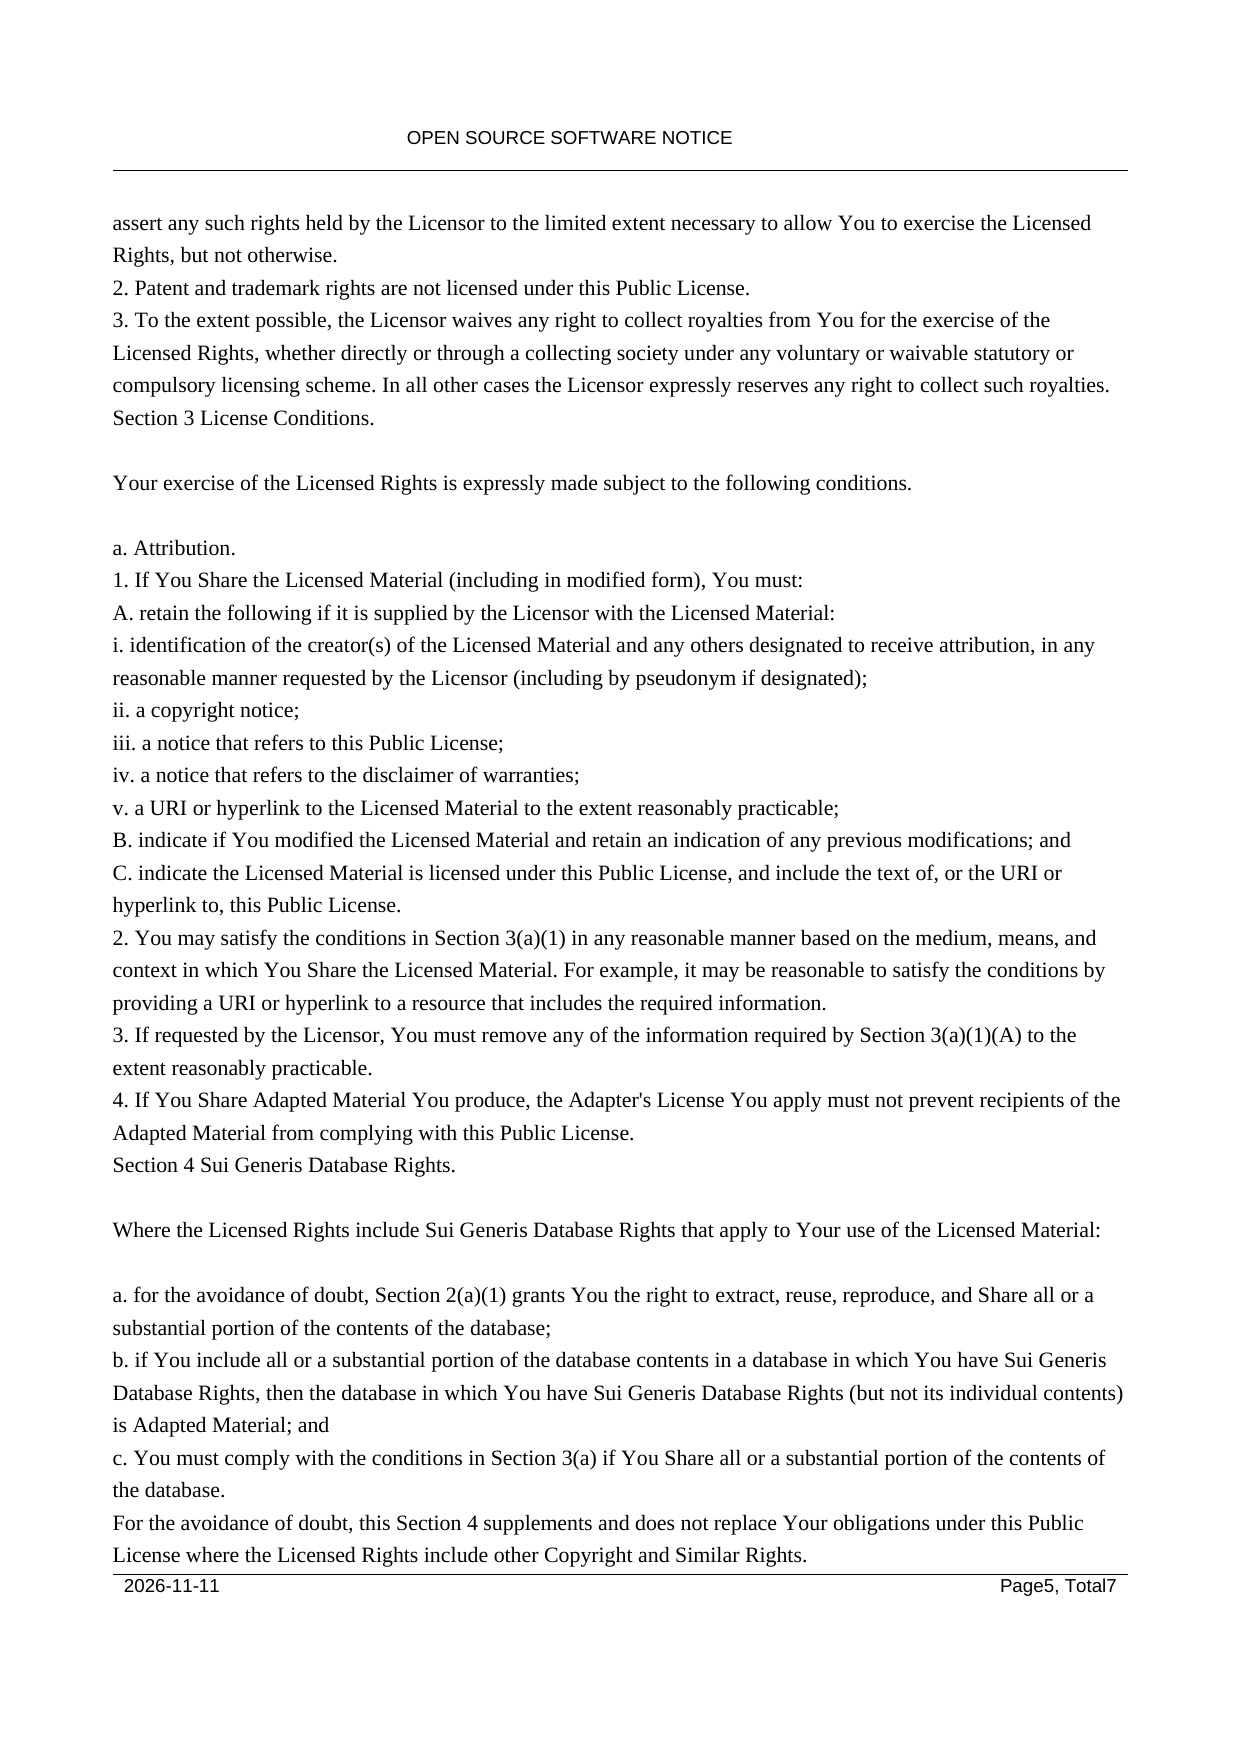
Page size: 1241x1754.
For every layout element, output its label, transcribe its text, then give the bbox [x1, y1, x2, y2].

text 4. If You Share Adapted Material You produce, the Adapter's License You apply must not prevent recipients of the Adapted Material from complying with this Public License. [112, 1084, 1128, 1149]
text Where the Licensed Rights include Sui Generis Database Rights that apply to Your use of the Licensed Material: [112, 1214, 1128, 1246]
text b. if You include all or a substantial portion of the database contents in a database in which You have Sui Generis Database Rights, then the database in which You have Sui Generis Database Rights (but not its individual contents) is Adapted Material; and [112, 1344, 1128, 1441]
text C. indicate the Licensed Material is licensed under this Public License, and include the text of, or the URI or hyperlink to, this Public License. [112, 856, 1128, 921]
text iii. a notice that refers to this Public License; [112, 726, 1128, 759]
text 3. To the extent possible, the Licensor waives any right to collect royalties from You for the exercise of the Licensed Rights, whether directly or through a collecting society under any voluntary or waivable statutory or compulsory licensing scheme. In all other cases the Licensor expressly reserves any right to collect such royalties. [112, 304, 1128, 401]
text B. indicate if You modified the Licensed Material and retain an indication of any previous modifications; and [112, 824, 1128, 856]
text Section 4 Sui Generis Database Rights. [112, 1149, 1128, 1181]
text 2. You may satisfy the conditions in Section 3(a)(1) in any reasonable manner based on the medium, means, and context in which You Share the Licensed Material. For example, it may be reasonable to satisfy the conditions by providing a URI or hyperlink to a resource that includes the required information. [112, 921, 1128, 1019]
text A. retain the following if it is supplied by the Licensor with the Licensed Material: [112, 596, 1128, 629]
text 2. Patent and trademark rights are not licensed under this Public License. [112, 271, 1128, 304]
text a. Attribution. [112, 531, 1128, 564]
text 1. If You Share the Licensed Material (including in modified form), You must: [112, 564, 1128, 596]
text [112, 206, 1128, 271]
text v. a URI or hyperlink to the Licensed Material to the extent reasonably practicable; [112, 791, 1128, 824]
text a. for the avoidance of doubt, Section 2(a)(1) grants You the right to extract, reuse, reproduce, and Share all or a substantial portion of the contents of the database; [112, 1279, 1128, 1344]
text iv. a notice that refers to the disclaimer of warranties; [112, 759, 1128, 791]
text 3. If requested by the Licensor, You must remove any of the information required by Section 3(a)(1)(A) to the extent reasonably practicable. [112, 1019, 1128, 1084]
text Your exercise of the Licensed Rights is expressly made subject to the following conditions. [112, 466, 1128, 499]
text Section 3 License Conditions. [112, 401, 1128, 434]
text i. identification of the creator(s) of the Licensed Material and any others designated to receive attribution, in any reasonable manner requested by the Licensor (including by pseudonym if designated); [112, 629, 1128, 694]
text ii. a copyright notice; [112, 694, 1128, 726]
text c. You must comply with the conditions in Section 3(a) if You Share all or a substantial portion of the contents of the database. [112, 1441, 1128, 1506]
text For the avoidance of doubt, this Section 4 supplements and does not replace Your obligations under this Public License where the Licensed Rights include other Copyright and Similar Rights. [112, 1506, 1128, 1571]
